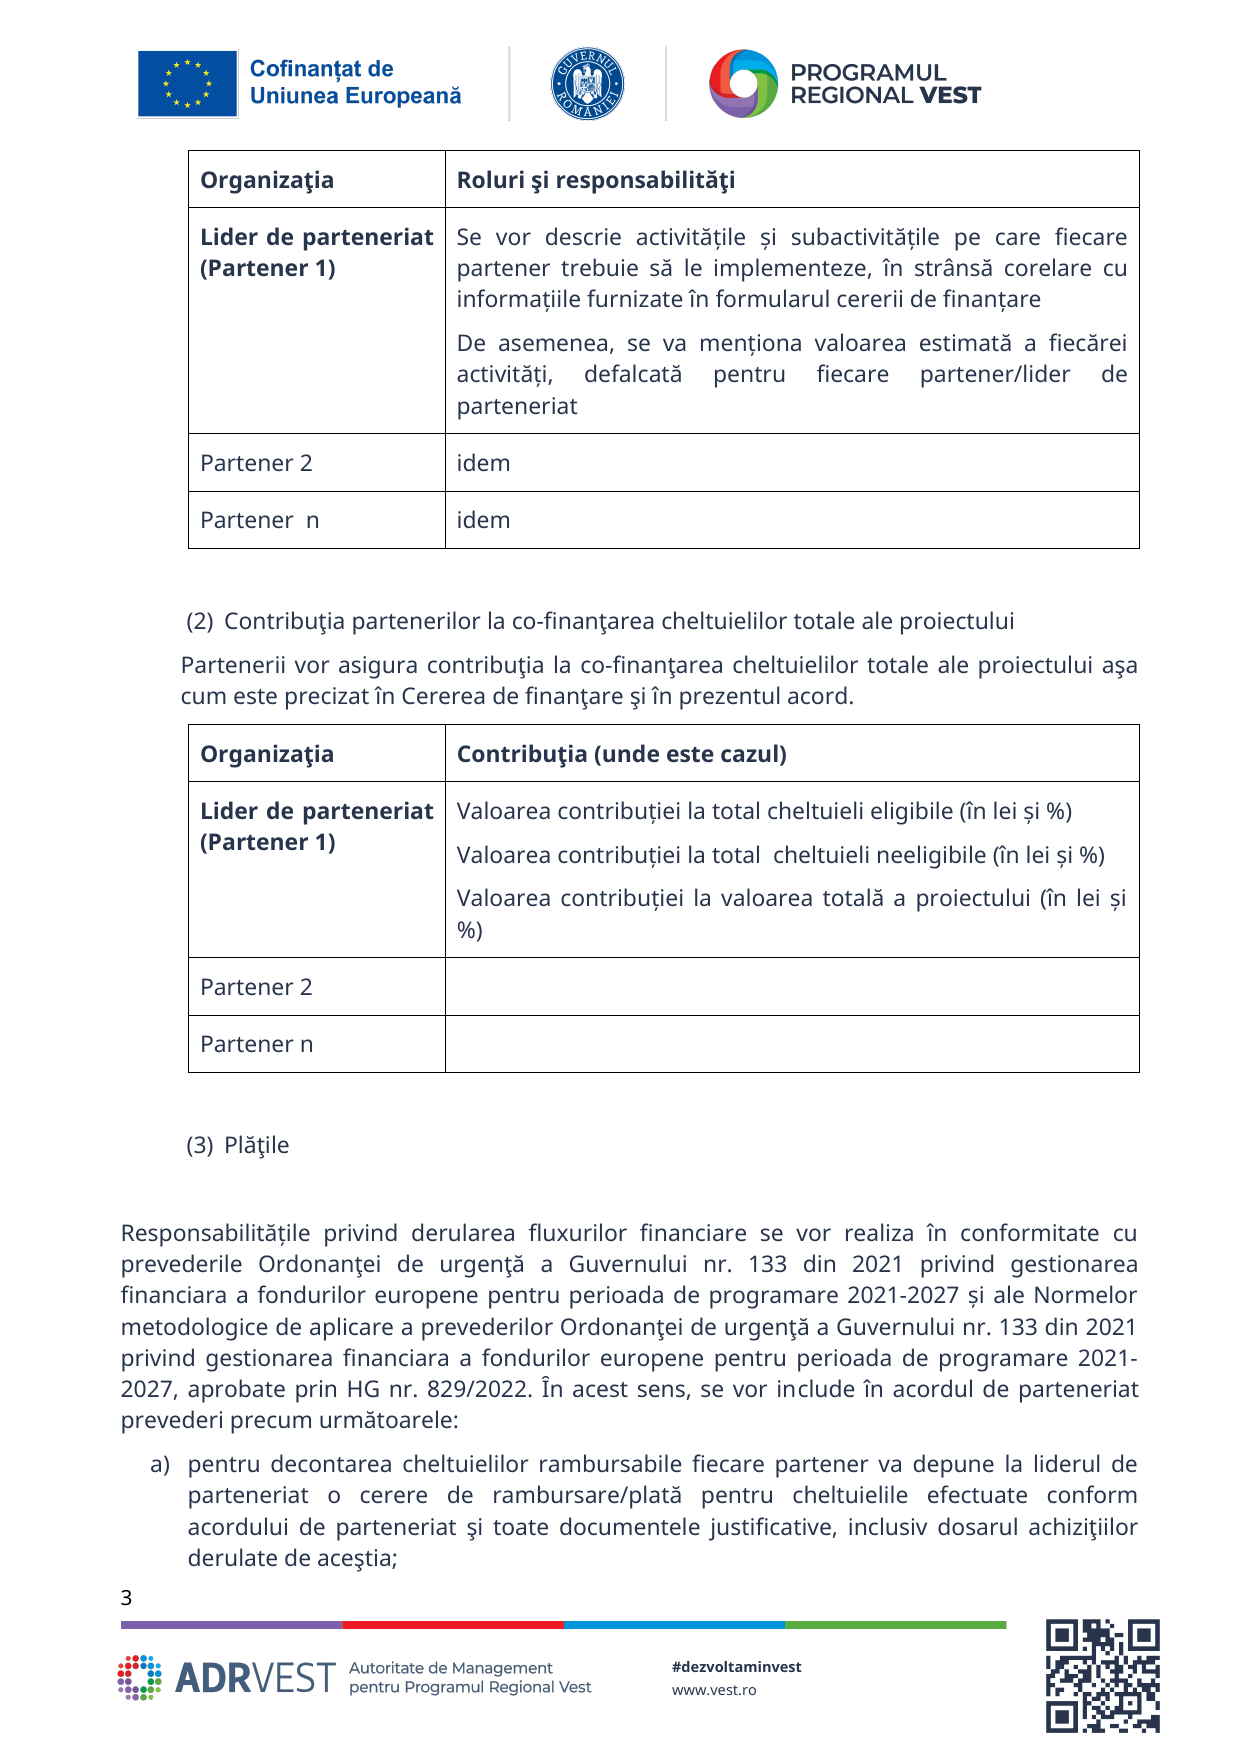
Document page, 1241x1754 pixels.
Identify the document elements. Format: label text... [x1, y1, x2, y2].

text Responsabilitățile privind derularea fluxurilor financiare se vor realiza în conformitate cu prevederile Ordonanţei de urgenţă a Guvernului nr. 133 din 2021 privind gestionarea financiara a fondurilor europene pentru perioada de programare 2021-2027 și ale Normelor metodologice de aplicare a prevederilor Ordonanţei de urgenţă a Guvernului nr. 133 din 2021 privind gestionarea financiara a fondurilor europene pentru perioada de programare 2021-2027, aprobate prin HG nr. 829/2022. Ȋn acest sens, se vor include în acordul de parteneriat prevederi precum următoarele: [120, 1217, 1139, 1435]
text Partenerii vor asigura contribuţia la co-finanţarea cheltuielilor totale ale proiectului aşa cum este precizat în Cererea de finanţare şi în prezentul acord. [180, 649, 1139, 711]
table_cell idem [446, 492, 1139, 548]
table_cell [446, 1016, 1139, 1072]
picture [108, 1653, 597, 1704]
list pentru decontarea cheltuielilor rambursabile fiecare partener va depune la liderul de parteneriat o cerere de rambursare/plată pentru cheltuielile efectuate conform acordului de parteneriat şi toate documentele justificative, inclusiv dosarul achiziţiilor derulate de aceştia; [150, 1448, 1139, 1573]
table_cell Valoarea contribuţiei la total cheltuieli eligibile (în lei și %) Valoarea contribuţiei la total cheltuieli neeligibile (în lei și %) Valoarea contribuției la valoarea totală a proiectului (în lei și %) [446, 782, 1139, 957]
picture [786, 1611, 1169, 1742]
table_cell [446, 958, 1139, 1014]
picture [136, 46, 982, 121]
picture [61, 1621, 563, 1629]
table_cell Partener 2 [189, 434, 445, 491]
table_cell Lider de parteneriat (Partener 1) [189, 208, 445, 433]
table_cell idem [446, 434, 1139, 491]
list Plăţile [186, 1129, 1139, 1160]
table_header Contribuţia (unde este cazul) [446, 725, 1139, 781]
table_header Roluri şi responsabilităţi [446, 151, 1139, 207]
table_header Organizaţia [189, 725, 445, 781]
table_cell Partener n [189, 492, 445, 548]
table_cell Partener n [189, 1016, 445, 1072]
list Contribuţia partenerilor la co-finanţarea cheltuielilor totale ale proiectului [186, 605, 1139, 636]
table_cell Se vor descrie activităţile şi subactivităţile pe care fiecare partener trebuie să le implementeze, în strânsă corelare cu informaţiile furnizate în formularul cererii de finanţare De asemenea, se va menționa valoarea estimată a fiecărei activități, defalcată pentru fiecare partener/lider de parteneriat [446, 208, 1139, 433]
table_cell Partener 2 [189, 958, 445, 1014]
table_header Organizaţia [189, 151, 445, 207]
table_cell Lider de parteneriat (Partener 1) [189, 782, 445, 957]
